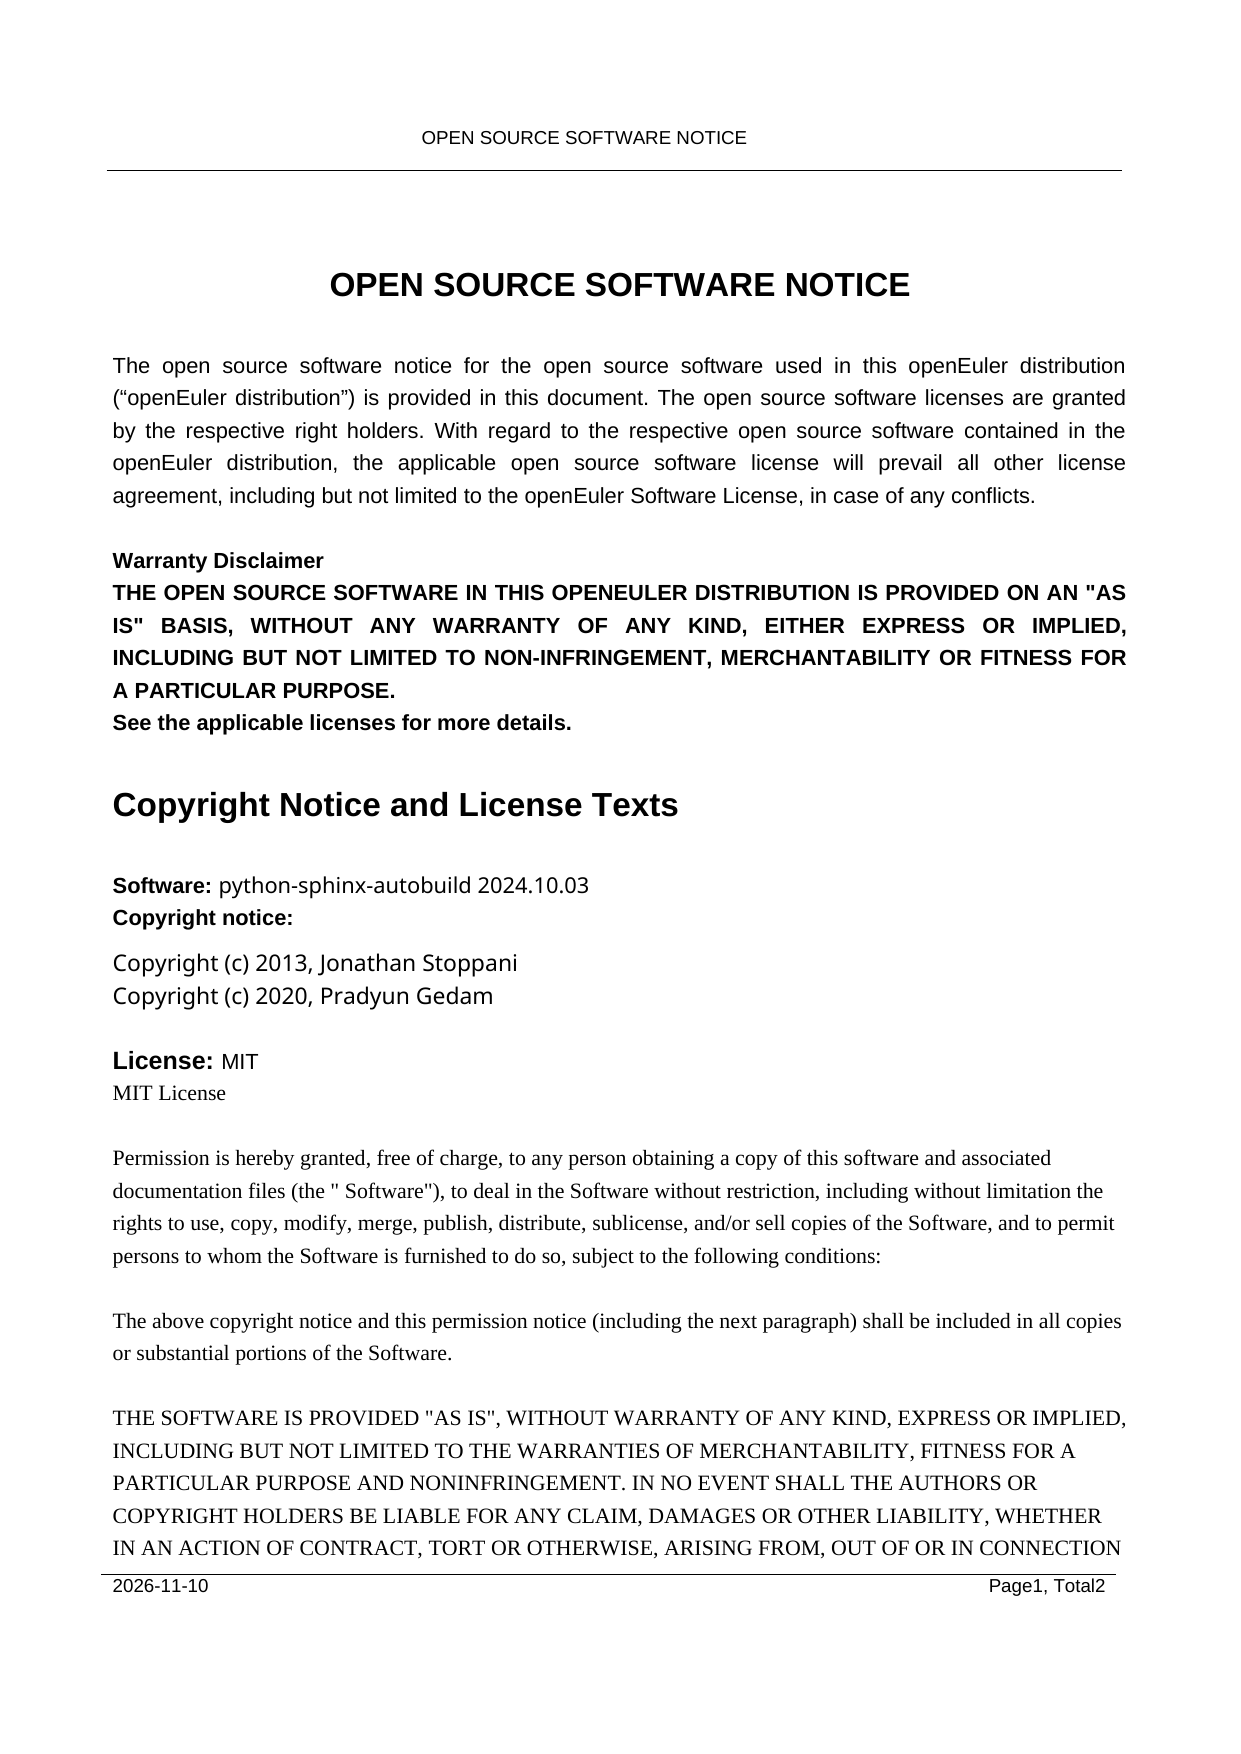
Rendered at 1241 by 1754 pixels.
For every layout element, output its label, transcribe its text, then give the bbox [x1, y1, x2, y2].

text OPEN SOURCE SOFTWARE NOTICE [112, 251, 1128, 316]
text Copyright (c) 2013, Jonathan Stoppani Copyright (c) 2020, Pradyun Gedam [112, 947, 1128, 1044]
text The open source software notice for the open source software used in this openEuler distribution (“openEuler distribution”) is provided in this document. The open source software licenses are granted by the respective right holders. With regard to the respective open source software contained in the openEuler distribution, the applicable open source software license will prevail all other license agreement, including but not limited to the openEuler Software License, in case of any conflicts. [112, 349, 1128, 511]
title Software: python-sphinx-autobuild 2024.10.03 [112, 869, 1128, 901]
text Copyright Notice and License Texts [112, 771, 1128, 836]
text License: MIT [112, 1044, 1128, 1077]
text Warranty Disclaimer [112, 544, 1128, 576]
text THE OPEN SOURCE SOFTWARE IN THIS OPENEULER DISTRIBUTION IS PROVIDED ON AN "AS IS" BASIS, WITHOUT ANY WARRANTY OF ANY KIND, EITHER EXPRESS OR IMPLIED, INCLUDING BUT NOT LIMITED TO NON-INFRINGEMENT, MERCHANTABILITY OR FITNESS FOR A PARTICULAR PURPOSE. See the applicable licenses for more details. [112, 576, 1128, 739]
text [112, 1077, 1128, 1564]
text Copyright notice: [112, 901, 1128, 934]
